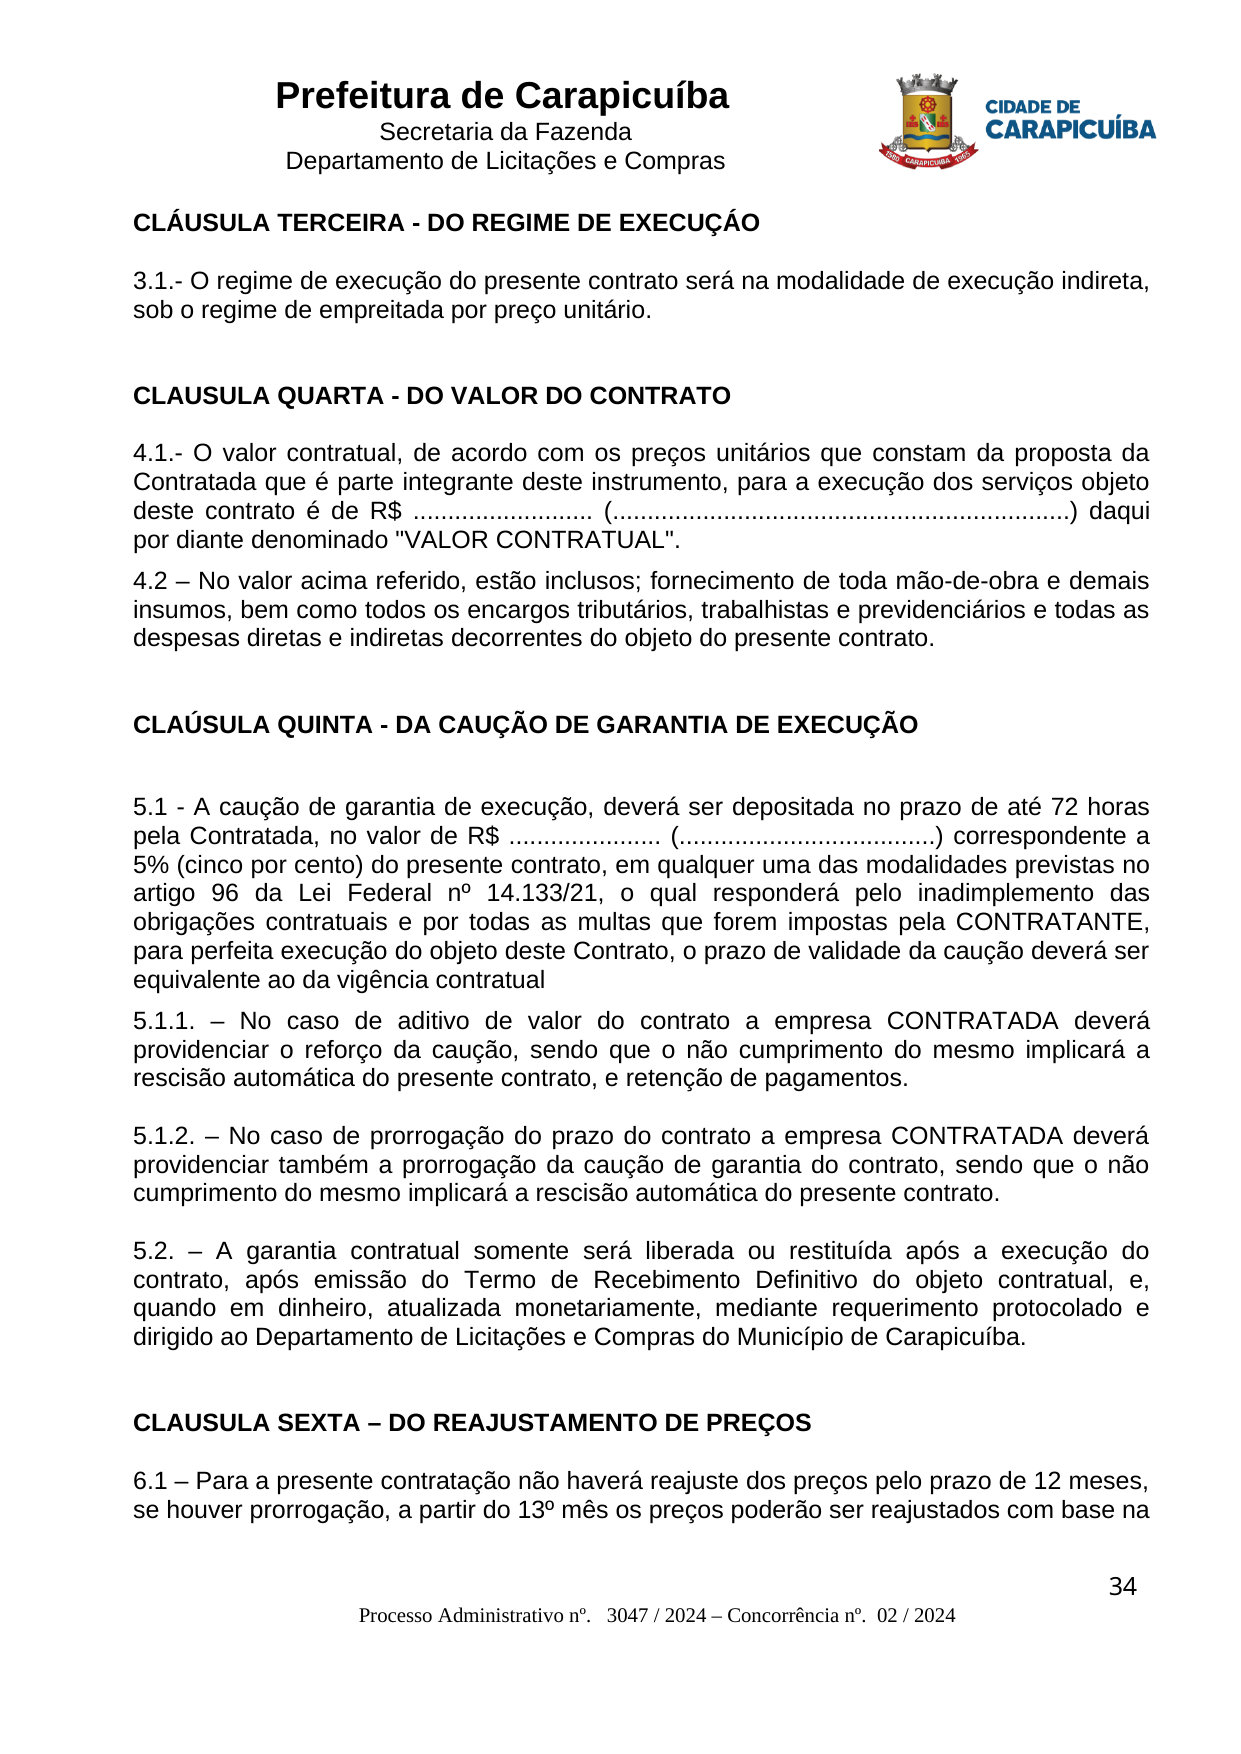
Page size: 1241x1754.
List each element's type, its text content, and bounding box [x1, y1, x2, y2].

text CLÁUSULA TERCEIRA - DO REGIME DE EXECUÇÁO [133, 208, 1152, 237]
text 5.1.2. – No caso de prorrogação do prazo do contrato a empresa CONTRATADA deverá providenciar também a prorrogação da caução de garantia do contrato, sendo que o não cumprimento do mesmo implicará a rescisão automática do presente contrato. [133, 1121, 1152, 1207]
text 5.1.1. – No caso de aditivo de valor do contrato a empresa CONTRATADA deverá providenciar o reforço da caução, sendo que o não cumprimento do mesmo implicará a rescisão automática do presente contrato, e retenção de pagamentos. [133, 1006, 1152, 1092]
text 5.2. – A garantia contratual somente será liberada ou restituída após a execução do contrato, após emissão do Termo de Recebimento Definitivo do objeto contratual, e, quando em dinheiro, atualizada monetariamente, mediante requerimento protocolado e dirigido ao Departamento de Licitações e Compras do Município de Carapicuíba. [133, 1236, 1152, 1351]
text 4.1.- O valor contratual, de acordo com os preços unitários que constam da proposta da Contratada que é parte integrante deste instrumento, para a execução dos serviços objeto deste contrato é de R$ .......................... (..................................................................) daqui por diante denominado "VALOR CONTRATUAL". [133, 438, 1152, 553]
text CLAÚSULA QUINTA - DA CAUÇÃO DE GARANTIA DE EXECUÇÃO [133, 710, 1152, 738]
text CLAUSULA QUARTA - DO VALOR DO CONTRATO [133, 381, 1152, 410]
text 4.2 – No valor acima referido, estão inclusos; fornecimento de toda mão-de-obra e demais insumos, bem como todos os encargos tributários, trabalhistas e previdenciários e todas as despesas diretas e indiretas decorrentes do objeto do presente contrato. [133, 566, 1152, 652]
text 5.1 - A caução de garantia de execução, deverá ser depositada no prazo de até 72 horas pela Contratada, no valor de R$ ...................... (.....................................) correspondente a 5% (cinco por cento) do presente contrato, em qualquer uma das modalidades previstas no artigo 96 da Lei Federal nº 14.133/21, o qual responderá pelo inadimplemento das obrigações contratuais e por todas as multas que forem impostas pela CONTRATANTE, para perfeita execução do objeto deste Contrato, o prazo de validade da caução deverá ser equivalente ao da vigência contratual [133, 792, 1152, 993]
text CLAUSULA SEXTA – DO REAJUSTAMENTO DE PREÇOS [133, 1408, 1152, 1437]
text 3.1.- O regime de execução do presente contrato será na modalidade de execução indireta, sob o regime de empreitada por preço unitário. [133, 266, 1152, 323]
picture [877, 65, 1159, 172]
